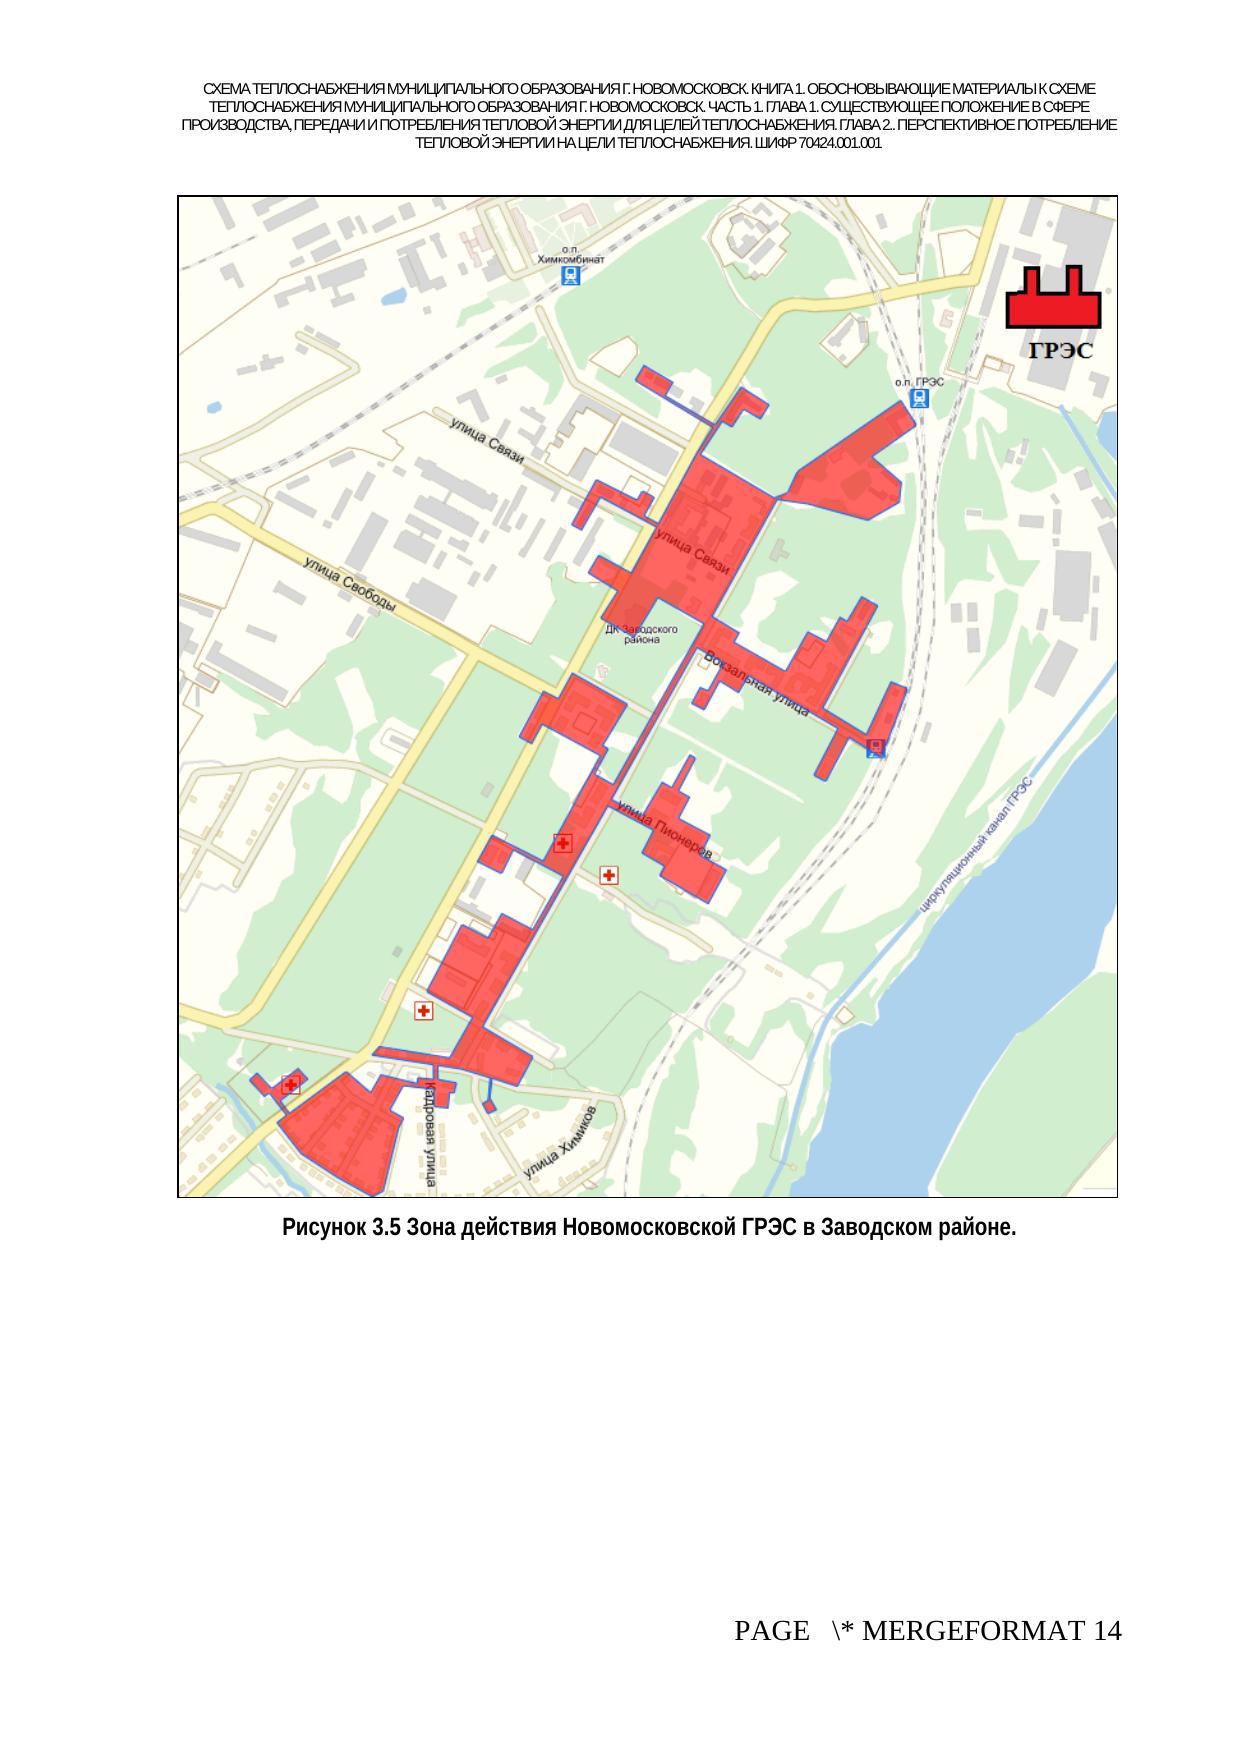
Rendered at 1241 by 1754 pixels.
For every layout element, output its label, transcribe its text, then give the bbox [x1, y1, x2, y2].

picture [179, 197, 1117, 1197]
